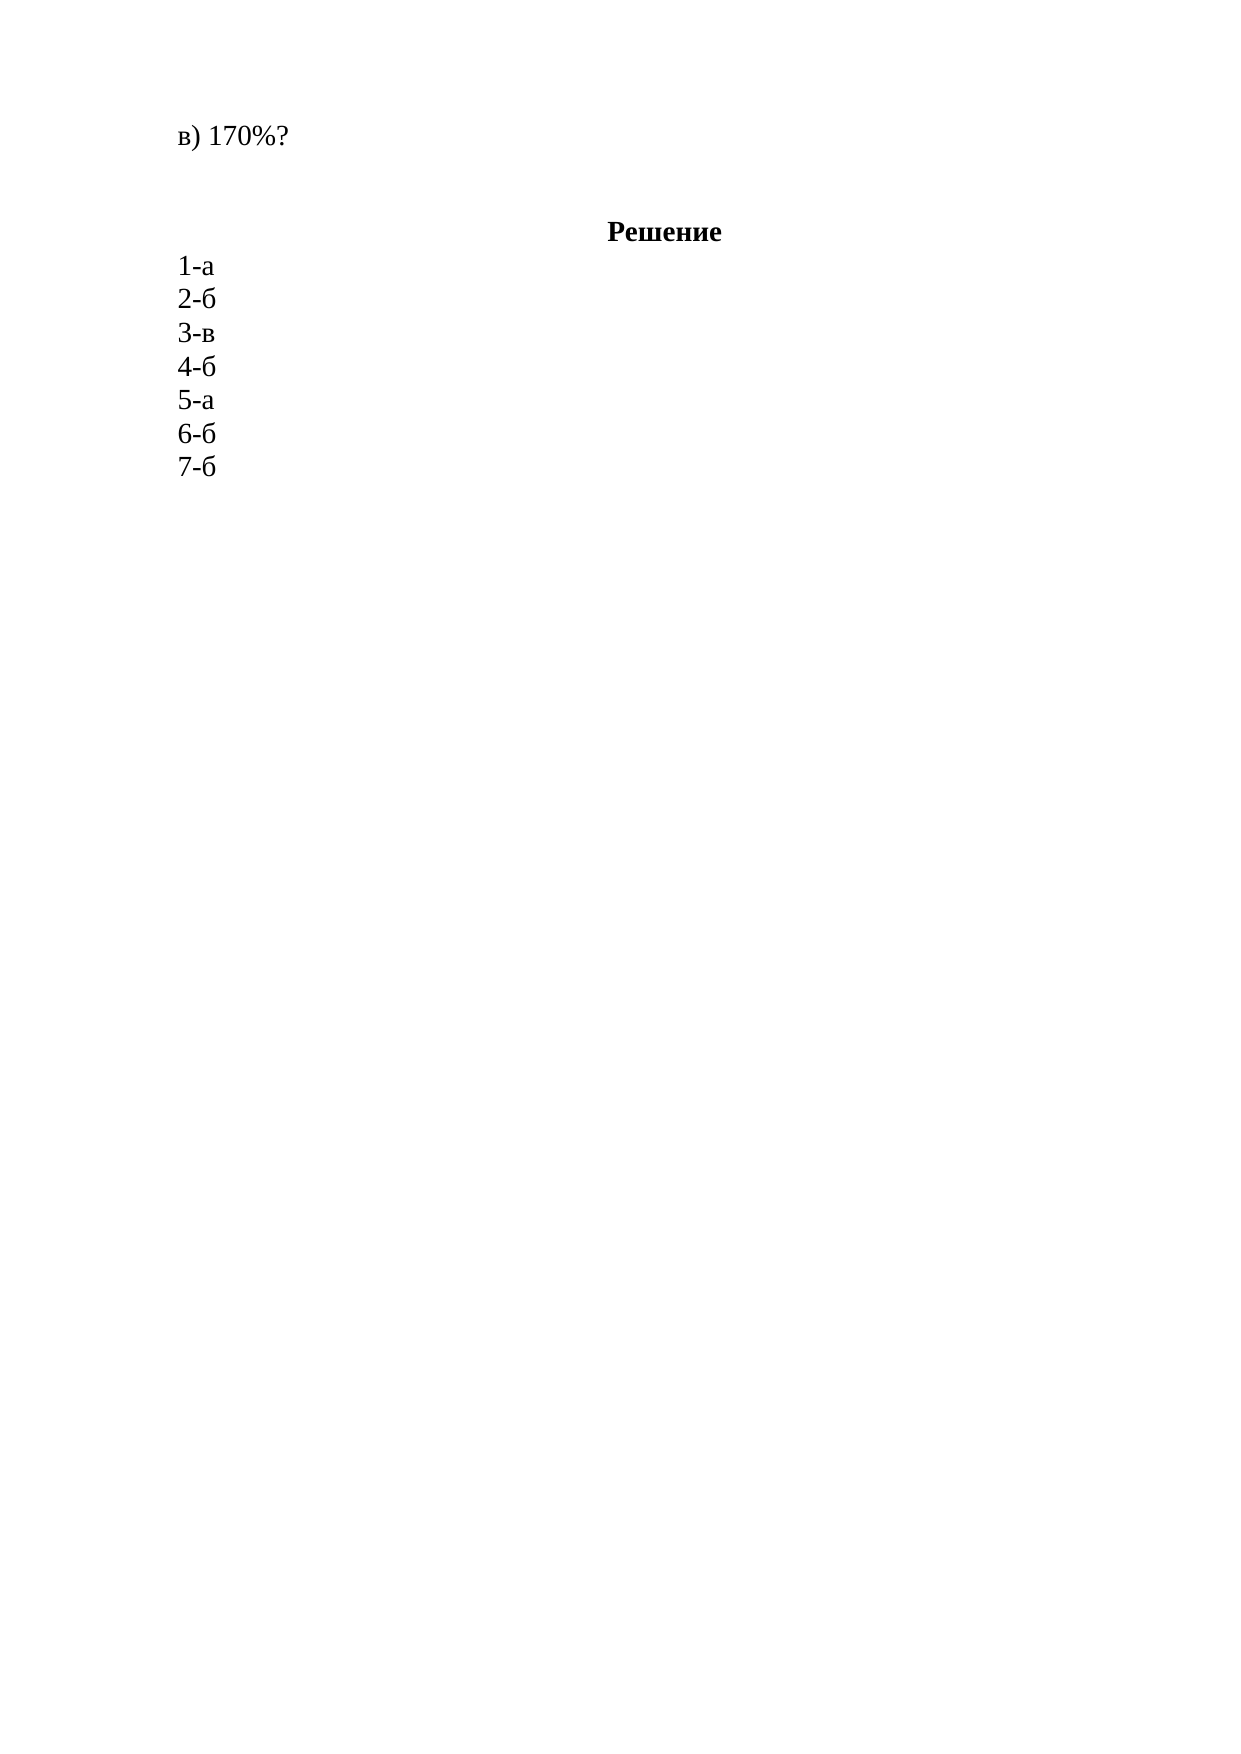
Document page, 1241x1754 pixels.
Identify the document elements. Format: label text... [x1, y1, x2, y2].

text 4-б [177, 349, 1152, 382]
text 7-б [177, 449, 1152, 483]
text 3-в [177, 315, 1152, 349]
text в) 170%? [177, 118, 1152, 152]
text 5-а [177, 382, 1152, 416]
text Решение [177, 214, 1152, 248]
text 6-б [177, 416, 1152, 449]
text 2-б [177, 282, 1152, 315]
text 1-а [177, 248, 1152, 282]
